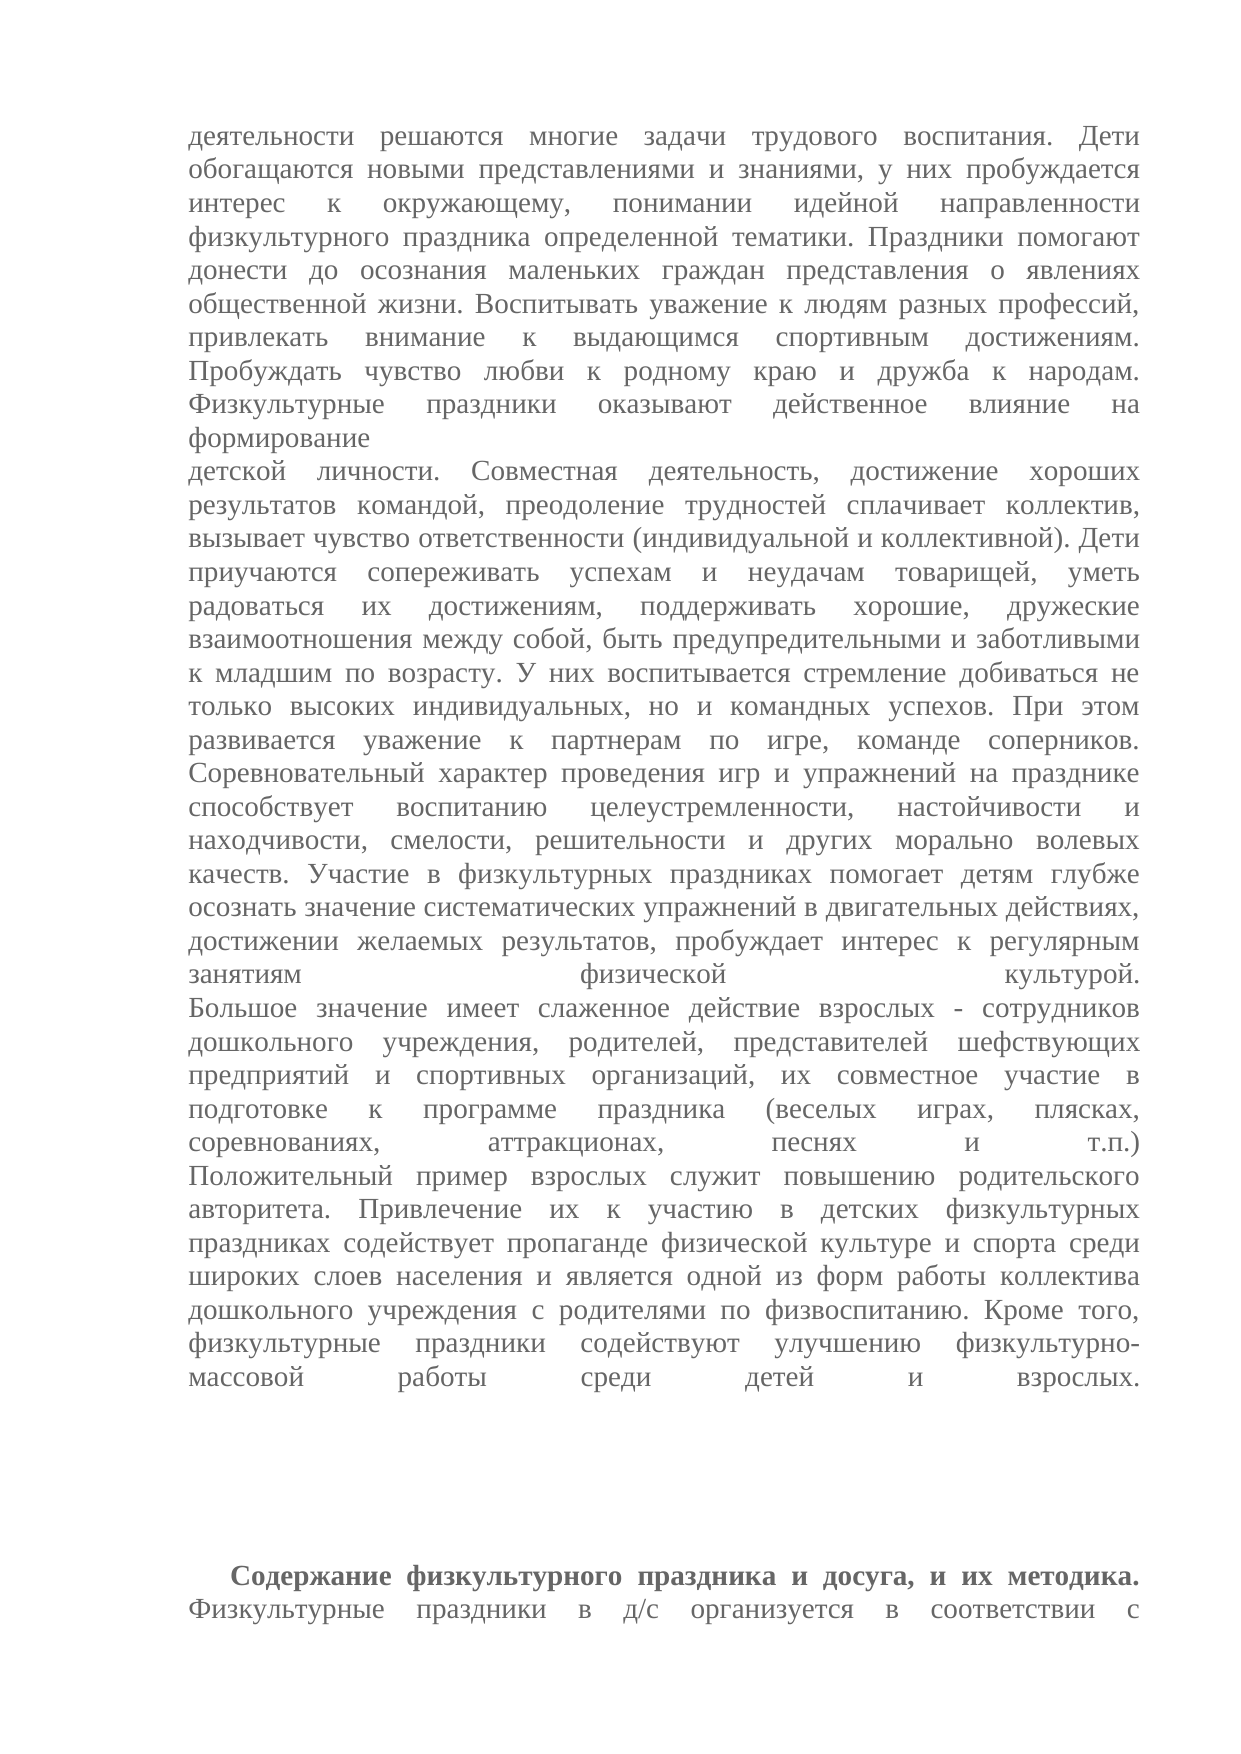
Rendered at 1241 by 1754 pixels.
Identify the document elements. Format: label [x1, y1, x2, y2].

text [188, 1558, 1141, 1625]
text [188, 118, 1141, 1426]
